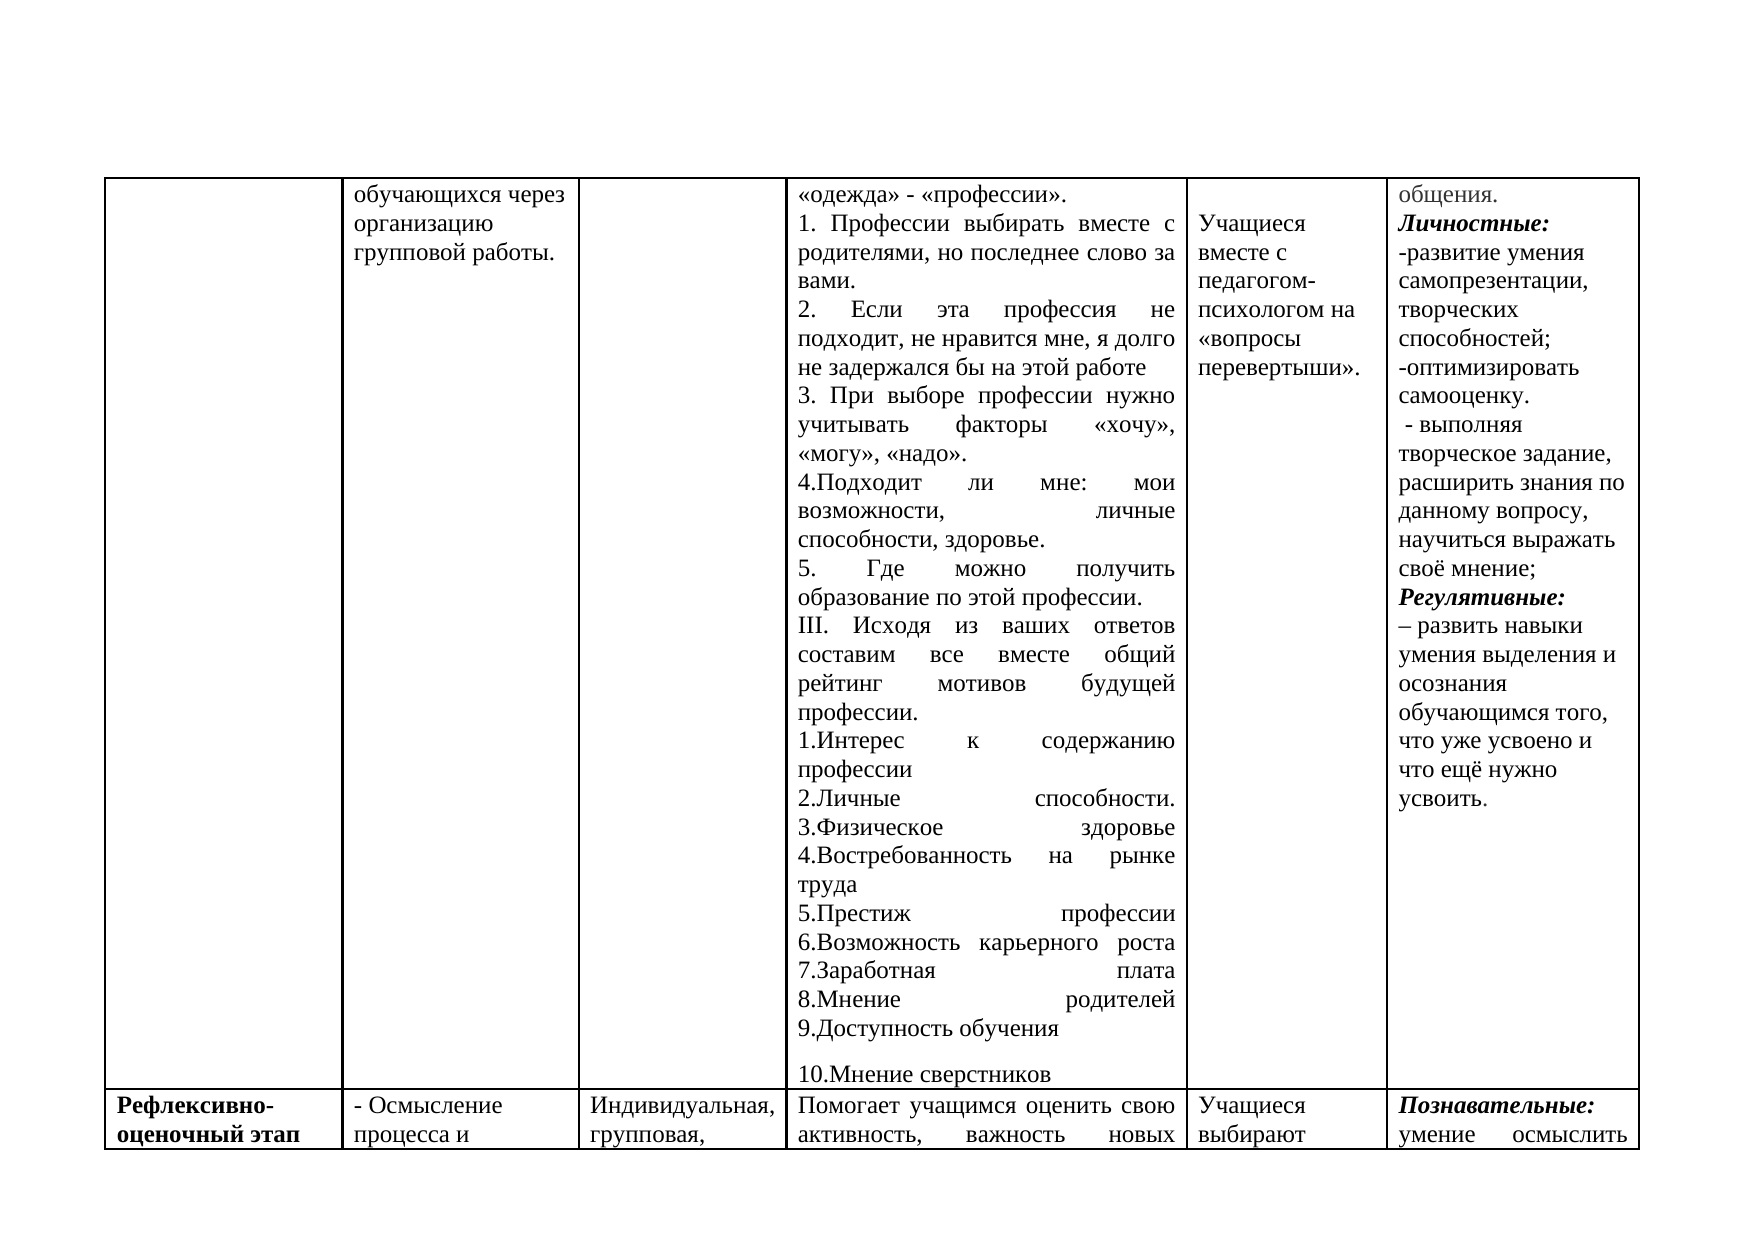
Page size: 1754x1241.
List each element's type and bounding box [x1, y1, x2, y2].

table_cell [1388, 179, 1638, 1088]
table_cell [106, 179, 341, 1088]
table_cell [344, 179, 578, 1088]
table_cell [580, 1090, 785, 1147]
table_cell [580, 179, 785, 1088]
table_cell [106, 1090, 341, 1147]
table_cell [788, 179, 1186, 1088]
table_cell [344, 1090, 578, 1147]
table_cell [1188, 1090, 1386, 1147]
table_cell [1188, 179, 1386, 1088]
table_cell [1388, 1090, 1638, 1147]
table_cell [788, 1090, 1186, 1147]
